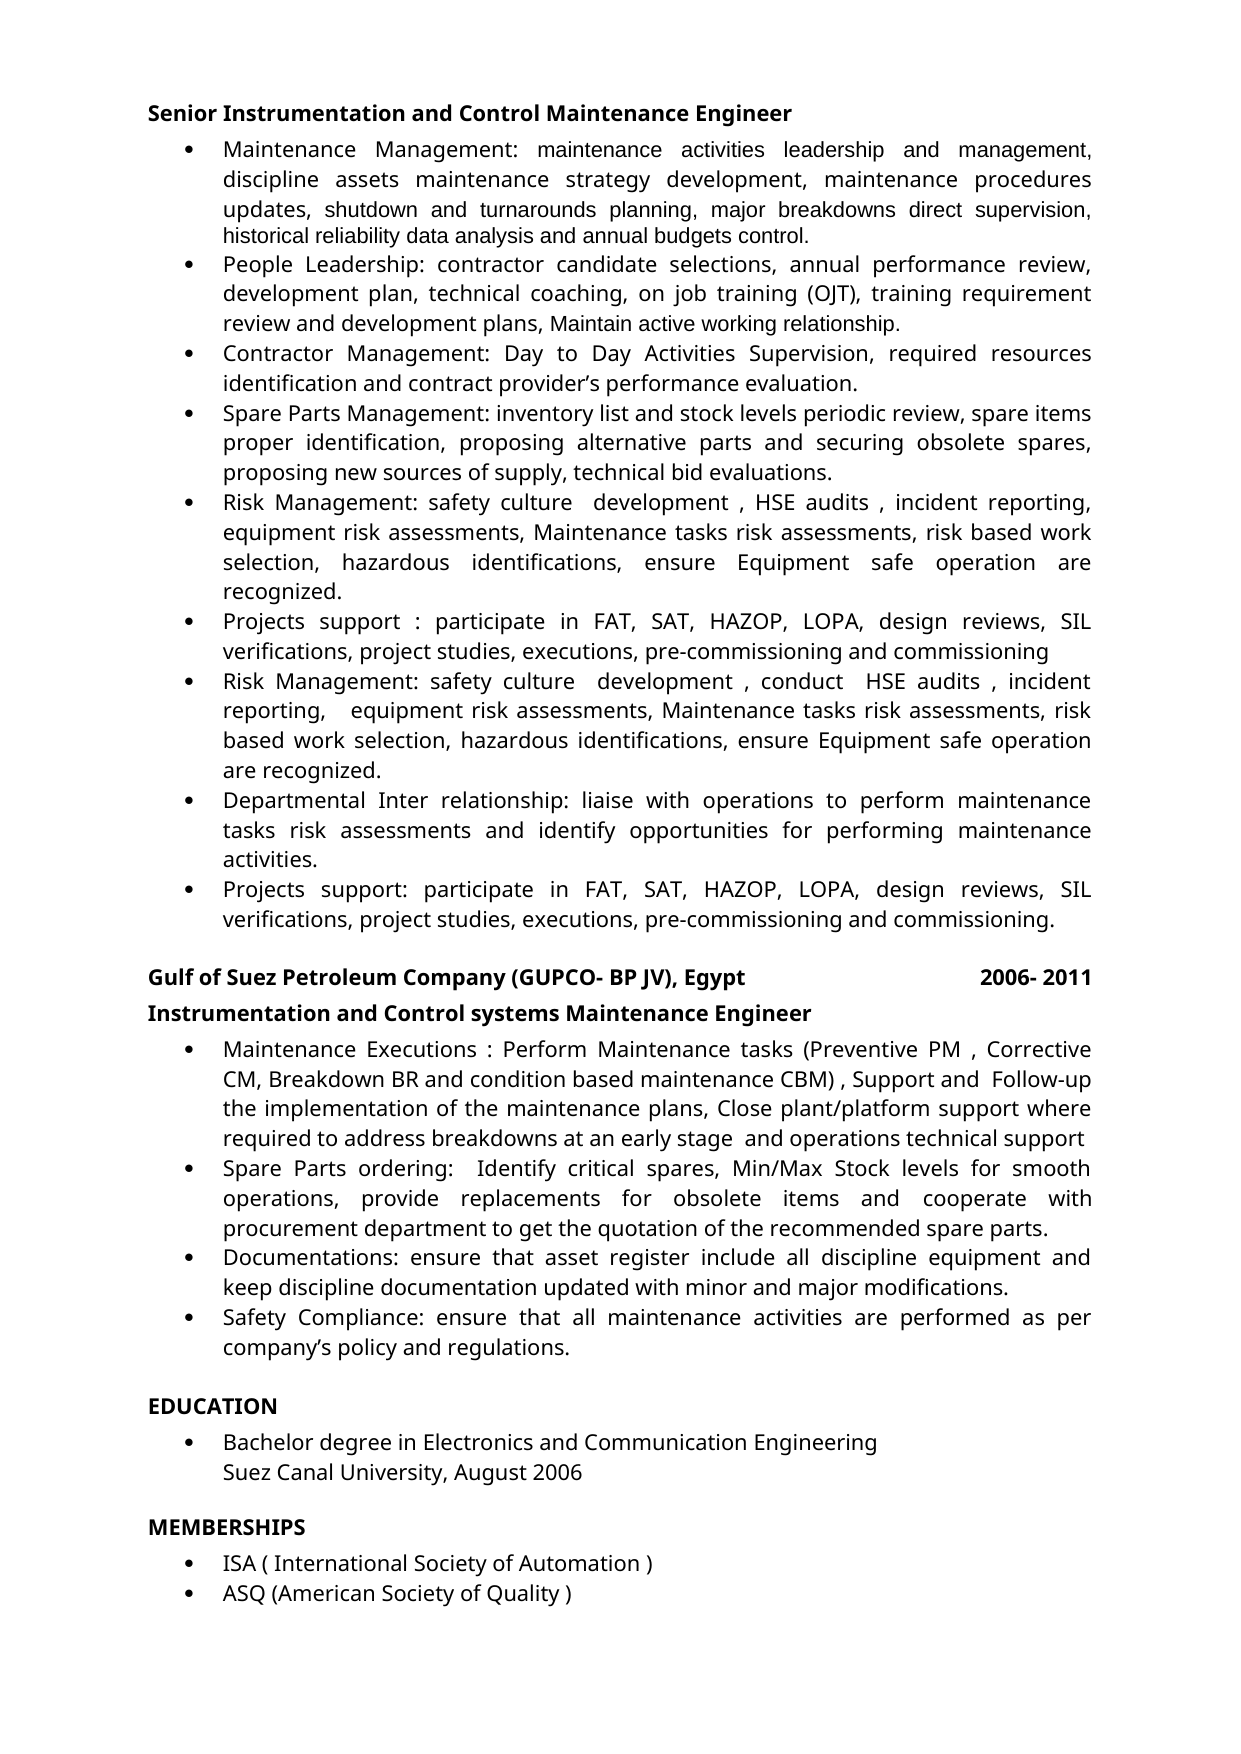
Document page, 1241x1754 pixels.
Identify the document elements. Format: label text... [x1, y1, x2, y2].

list Safety Compliance: ensure that all maintenance activities are performed as per company’s policy and regulations. [185, 1302, 1092, 1362]
list People Leadership: contractor candidate selections, annual performance review, development plan, technical coaching, on job training (OJT), training requirement review and development plans, Maintain active working relationship. [185, 248, 1092, 338]
list Maintenance Executions : Perform Maintenance tasks (Preventive PM , Corrective CM, Breakdown BR and condition based maintenance CBM) , Support and Follow-up the implementation of the maintenance plans, Close plant/platform support where required to address breakdowns at an early stage and operations technical support [185, 1034, 1092, 1153]
list Contractor Management: Day to Day Activities Supervision, required resources identification and contract provider’s performance evaluation. [185, 338, 1092, 397]
list Risk Management: safety culture development , conduct HSE audits , incident reporting, equipment risk assessments, Maintenance tasks risk assessments, risk based work selection, hazardous identifications, ensure Equipment safe operation are recognized. [185, 666, 1092, 785]
text EDUCATION [148, 1391, 1092, 1421]
list Projects support : participate in FAT, SAT, HAZOP, LOPA, design reviews, SIL verifications, project studies, executions, pre-commissioning and commissioning [185, 606, 1092, 666]
list Maintenance Management: maintenance activities leadership and management, discipline assets maintenance strategy development, maintenance procedures updates, shutdown and turnarounds planning, major breakdowns direct supervision, historical reliability data analysis and annual budgets control. [185, 134, 1092, 248]
list Projects support: participate in FAT, SAT, HAZOP, LOPA, design reviews, SIL verifications, project studies, executions, pre-commissioning and commissioning. [185, 874, 1092, 934]
list Documentations: ensure that asset register include all discipline equipment and keep discipline documentation updated with minor and major modifications. [185, 1242, 1092, 1302]
text MEMBERSHIPS [148, 1512, 1092, 1542]
list Spare Parts Management: inventory list and stock levels periodic review, spare items proper identification, proposing alternative parts and securing obsolete spares, proposing new sources of supply, technical bid evaluations. [185, 397, 1092, 487]
list Bachelor degree in Electronics and Communication Engineering [185, 1427, 1092, 1457]
list Risk Management: safety culture development , HSE audits , incident reporting, equipment risk assessments, Maintenance tasks risk assessments, risk based work selection, hazardous identifications, ensure Equipment safe operation are recognized. [185, 487, 1092, 606]
text Instrumentation and Control systems Maintenance Engineer [148, 998, 1092, 1028]
text Senior Instrumentation and Control Maintenance Engineer [148, 98, 1092, 128]
list Departmental Inter relationship: liaise with operations to perform maintenance tasks risk assessments and identify opportunities for performing maintenance activities. [185, 785, 1092, 874]
list ASQ (American Society of Quality ) [185, 1578, 1092, 1608]
list Spare Parts ordering: Identify critical spares, Min/Max Stock levels for smooth operations, provide replacements for obsolete items and cooperate with procurement department to get the quotation of the recommended spare parts. [185, 1153, 1092, 1242]
text Gulf of Suez Petroleum Company (GUPCO- BP JV), Egypt 2006- 2011 [148, 962, 1092, 992]
list ISA ( International Society of Automation ) [185, 1548, 1092, 1578]
text Suez Canal University, August 2006 [223, 1457, 1092, 1487]
